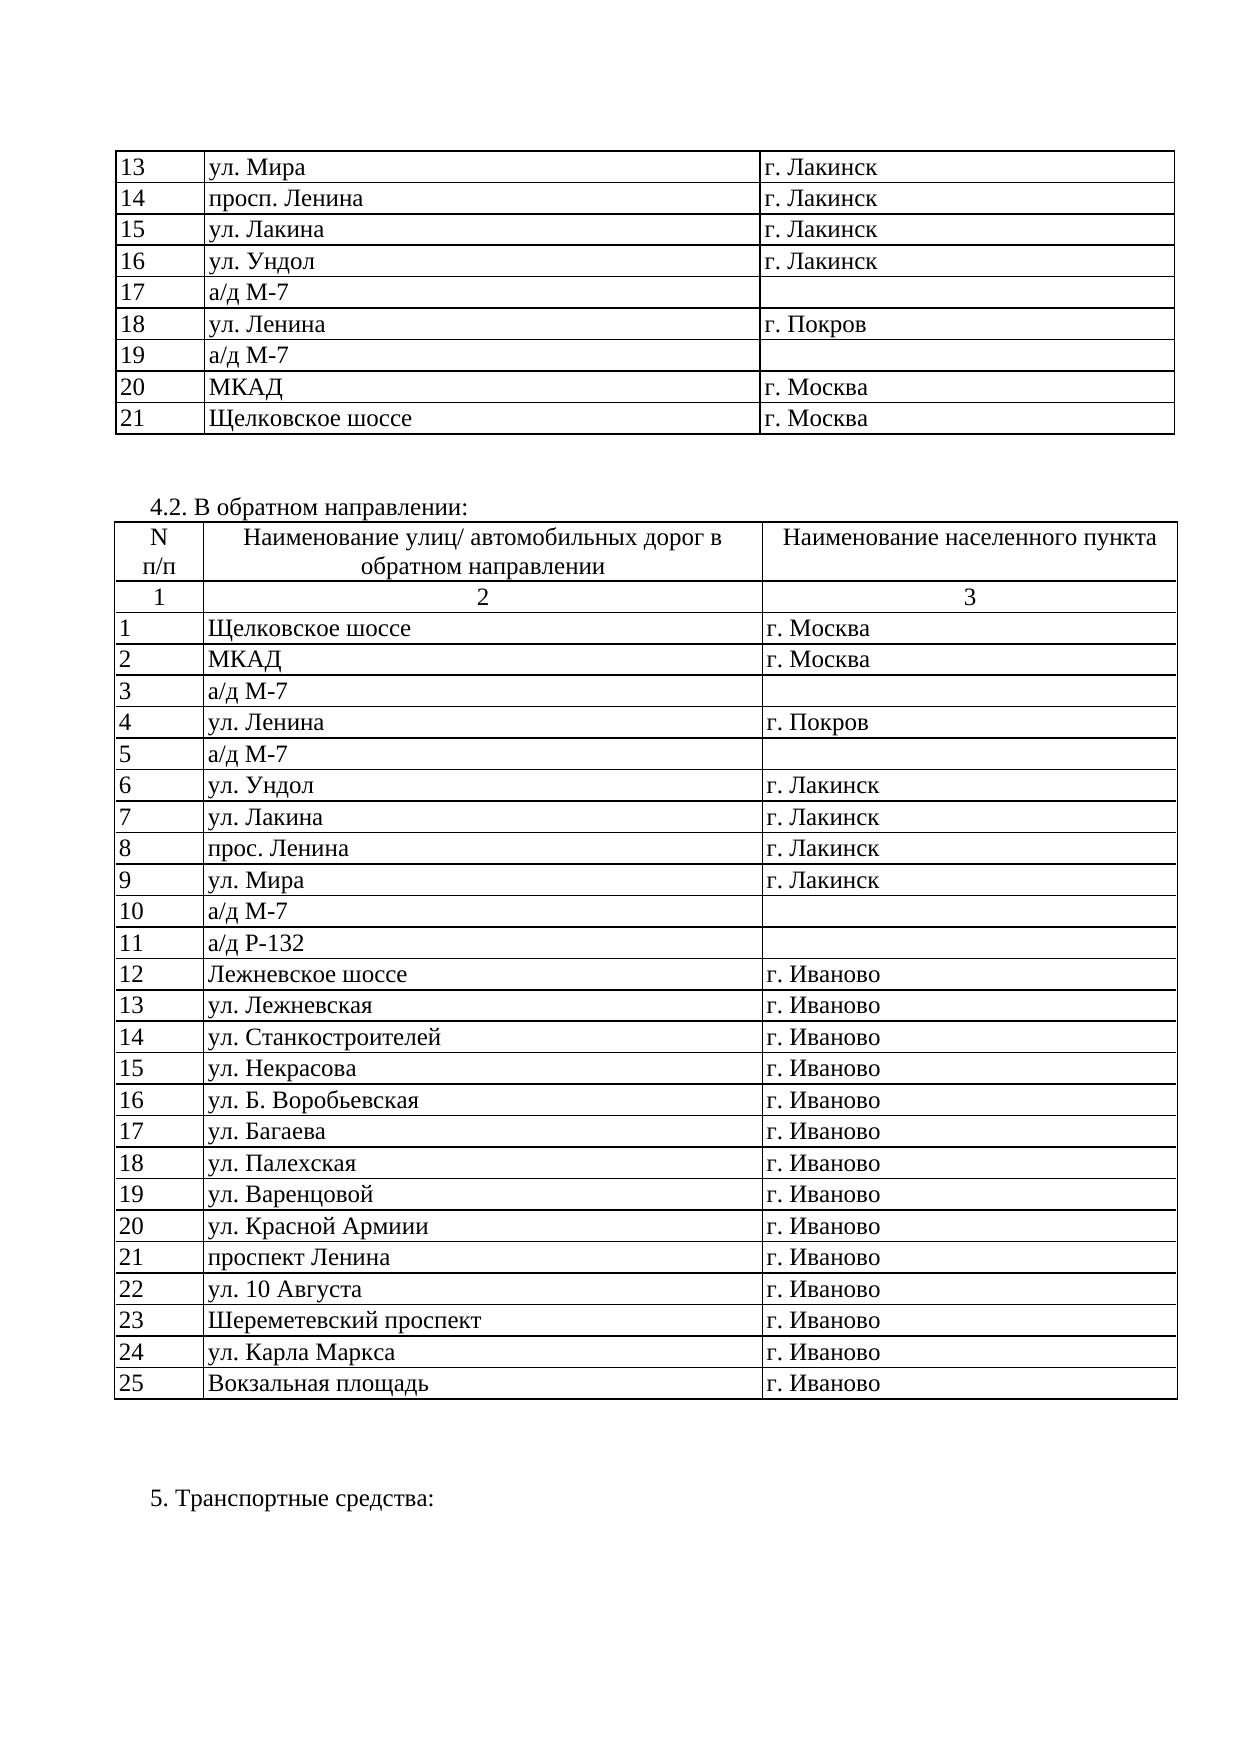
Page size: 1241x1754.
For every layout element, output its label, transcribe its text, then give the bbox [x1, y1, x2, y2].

table_cell 23 [115, 1305, 203, 1335]
table_cell г. Москва [763, 643, 1177, 674]
table_cell Лежневское шоссе [204, 959, 762, 989]
table_cell ул. Лакина [205, 215, 759, 244]
table_cell 19 [115, 1179, 203, 1209]
table_cell г. Иваново [763, 1083, 1177, 1115]
table_cell г. Иваново [763, 1020, 1177, 1052]
table_cell ул. Ленина [205, 309, 759, 339]
table_cell г. Иваново [763, 958, 1177, 989]
table_cell 6 [115, 770, 203, 800]
table_cell г. Москва [763, 611, 1177, 643]
table_cell ул. Лежневская [204, 991, 762, 1020]
table_cell г. Иваново [763, 1335, 1177, 1366]
table_cell г. Иваново [763, 1366, 1177, 1398]
table_cell а/д М-7 [205, 277, 759, 307]
table_cell 4 [115, 707, 203, 737]
table_cell г. Покров [763, 706, 1177, 737]
table_cell г. Покров [761, 309, 1174, 339]
table_cell 1 [115, 581, 203, 611]
table_cell 18 [117, 309, 204, 339]
table_cell ул. Палехская [204, 1148, 762, 1178]
table_cell ул. Багаева [204, 1116, 762, 1146]
table_cell 16 [115, 1084, 203, 1115]
table_cell 3 [763, 580, 1177, 611]
table_cell г. Москва [761, 372, 1174, 402]
table_cell ул. Карла Маркса [204, 1337, 762, 1366]
table_cell [761, 277, 1174, 307]
table_cell 16 [117, 246, 204, 276]
table_cell [763, 926, 1177, 957]
table_cell [763, 674, 1177, 706]
table_cell проспект Ленина [204, 1242, 762, 1272]
table_cell 5 [115, 738, 203, 769]
table_cell МКАД [205, 372, 759, 402]
table_cell [761, 340, 1174, 370]
table_cell [763, 737, 1177, 769]
table_cell а/д Р-132 [204, 928, 762, 957]
table_cell 21 [115, 1242, 203, 1272]
table_cell 22 [115, 1273, 203, 1303]
table_cell Щелковское шоссе [205, 403, 759, 433]
table_cell г. Москва [761, 403, 1174, 433]
table_cell 13 [115, 990, 203, 1020]
table_cell 20 [115, 1210, 203, 1241]
table_cell г. Лакинск [763, 800, 1177, 832]
table_cell 9 [115, 864, 203, 894]
table_cell 19 [117, 340, 204, 370]
text 4.2. В обратном направлении: [150, 492, 1090, 521]
table_cell а/д М-7 [204, 676, 762, 706]
table_cell 12 [115, 959, 203, 989]
table_cell ул. Мира [205, 152, 759, 181]
table_header N п/п [115, 523, 203, 580]
table_cell просп. Ленина [205, 183, 759, 213]
table_cell 13 [117, 152, 204, 181]
table_cell ул. Ундол [205, 246, 759, 276]
table_cell 3 [115, 675, 203, 706]
text 5. Транспортные средства: [150, 1483, 1090, 1512]
table_cell г. Иваново [763, 1052, 1177, 1083]
table_cell 21 [117, 403, 204, 433]
table_cell г. Иваново [763, 989, 1177, 1020]
table_cell 20 [117, 372, 204, 402]
table_cell 10 [115, 896, 203, 926]
table_cell г. Лакинск [761, 246, 1174, 276]
table_cell г. Иваново [763, 1209, 1177, 1241]
table_cell МКАД [204, 645, 762, 674]
table_cell г. Лакинск [763, 769, 1177, 800]
table_cell ул. Б. Воробьевская [204, 1085, 762, 1115]
table_cell г. Иваново [763, 1115, 1177, 1146]
table_cell 17 [115, 1116, 203, 1146]
table_cell ул. Лакина [204, 802, 762, 832]
table_cell 18 [115, 1147, 203, 1178]
table_cell 24 [115, 1336, 203, 1366]
table_cell г. Иваново [763, 1178, 1177, 1209]
table_cell Щелковское шоссе [204, 613, 762, 643]
table_cell г. Лакинск [761, 215, 1174, 244]
table_cell 7 [115, 801, 203, 832]
table_cell г. Лакинск [763, 863, 1177, 894]
table_cell г. Иваново [763, 1272, 1177, 1303]
table_cell а/д М-7 [205, 340, 759, 370]
table_cell 17 [117, 277, 204, 307]
table_cell ул. Варенцовой [204, 1179, 762, 1209]
table_cell 1 [115, 613, 203, 643]
table_header Наименование населенного пункта [763, 523, 1177, 580]
table_cell прос. Ленина [204, 833, 762, 863]
table_cell 14 [117, 183, 204, 213]
table_cell г. Иваново [763, 1241, 1177, 1272]
table_cell 8 [115, 833, 203, 863]
table_cell 14 [115, 1021, 203, 1052]
table_cell а/д М-7 [204, 739, 762, 769]
table_cell ул. Некрасова [204, 1053, 762, 1083]
table_cell ул. Красной Армиии [204, 1211, 762, 1241]
table_header Наименование улиц/ автомобильных дорог в обратном направлении [204, 523, 762, 580]
table_cell ул. Мира [204, 865, 762, 894]
table_cell г. Иваново [763, 1304, 1177, 1335]
table_cell 11 [115, 927, 203, 957]
table_cell ул. Ундол [204, 770, 762, 800]
table_cell 25 [115, 1368, 203, 1398]
table_cell г. Лакинск [763, 832, 1177, 863]
table_cell 15 [115, 1053, 203, 1083]
table_cell ул. 10 Августа [204, 1274, 762, 1303]
table_cell Шереметевский проспект [204, 1305, 762, 1335]
table_cell 15 [117, 215, 204, 244]
table_cell ул. Ленина [204, 707, 762, 737]
table_cell г. Лакинск [761, 152, 1174, 181]
table_cell г. Лакинск [761, 183, 1174, 213]
table_cell г. Иваново [763, 1146, 1177, 1178]
table_cell [763, 895, 1177, 926]
table_cell 2 [204, 582, 762, 611]
table_cell 2 [115, 644, 203, 674]
table_cell Вокзальная площадь [204, 1368, 762, 1398]
table_cell а/д М-7 [204, 896, 762, 926]
table_cell ул. Станкостроителей [204, 1022, 762, 1052]
